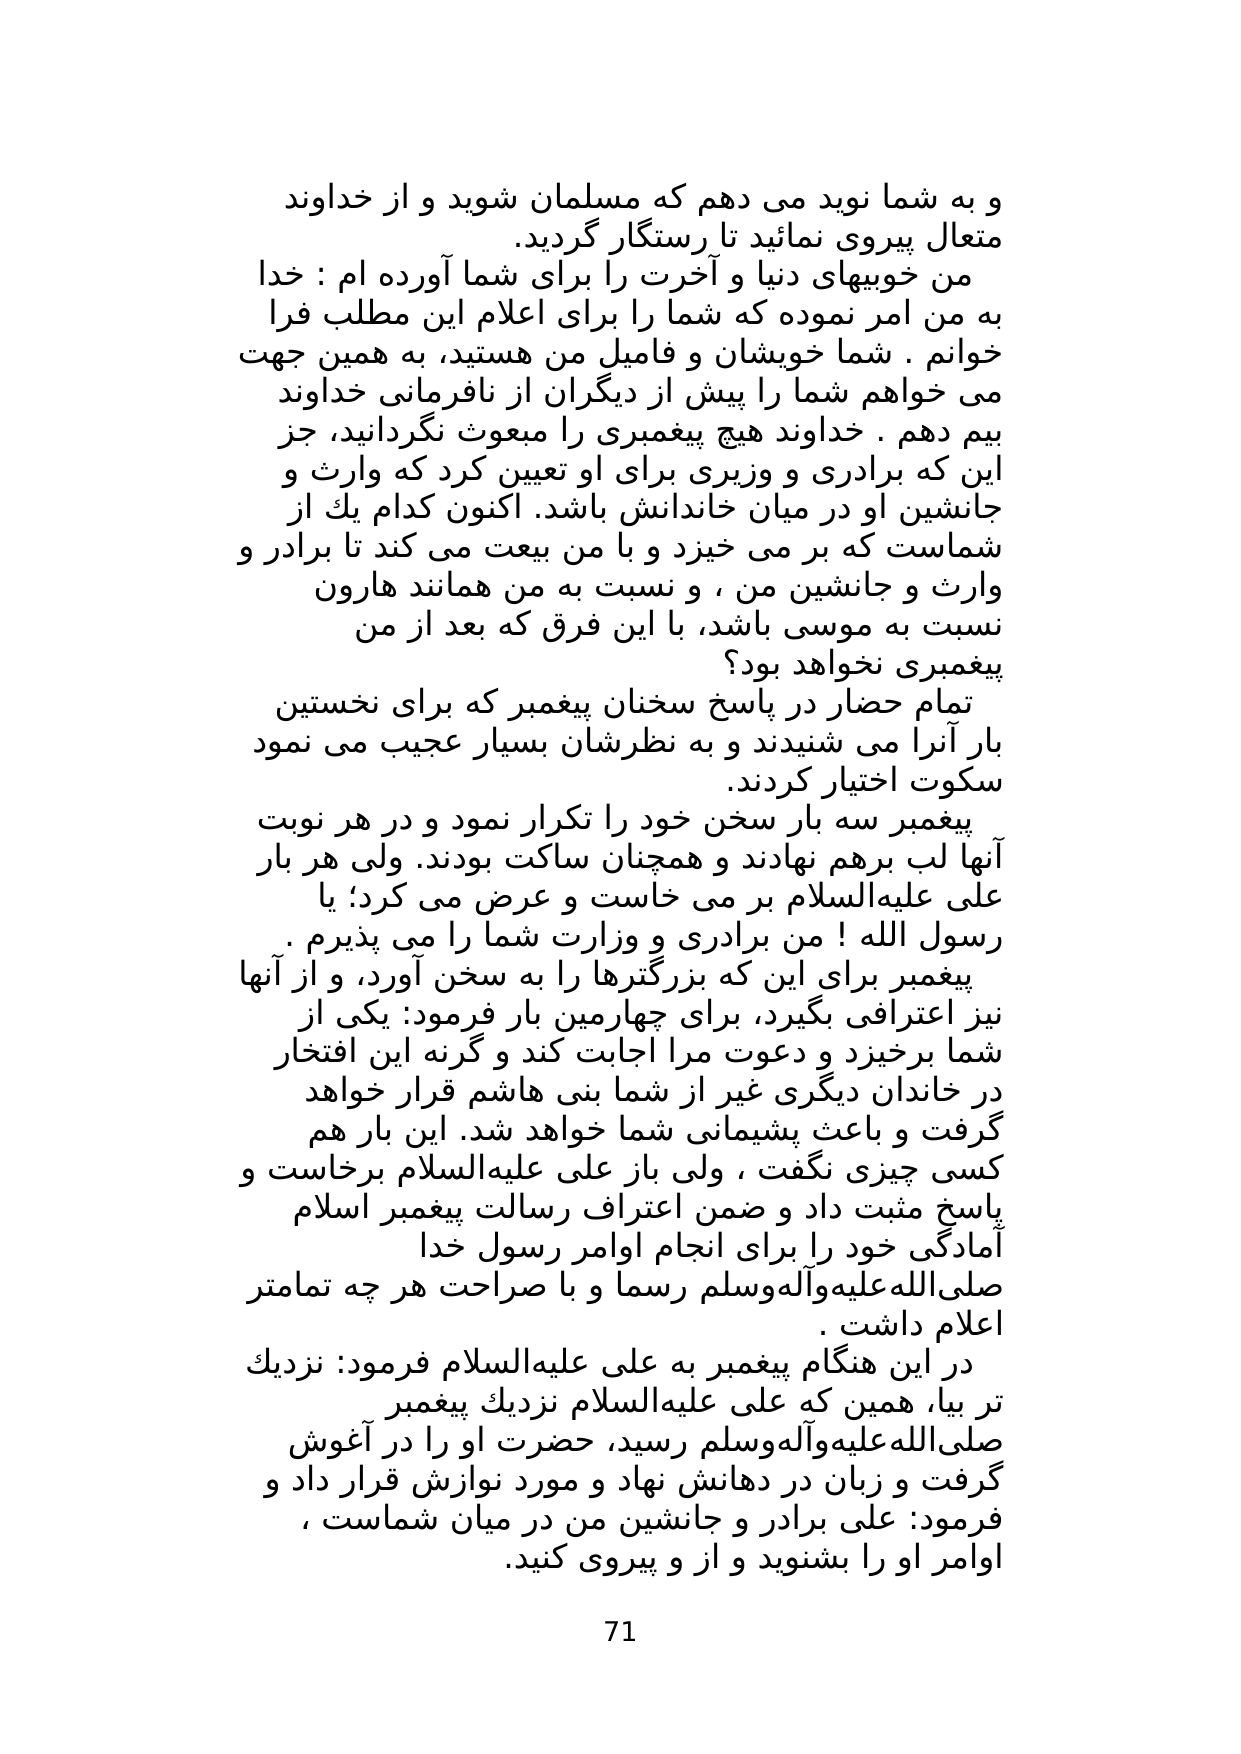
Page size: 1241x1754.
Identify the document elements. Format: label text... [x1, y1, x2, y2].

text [236, 177, 1004, 255]
text تمام حضار در پاسخ سخنان پيغمبر كه براى نخستين بار آنرا مى شنيدند و به نظرشان بسيار عجيب مى نمود سكوت اختيار كردند. [236, 682, 1004, 799]
text من خوبيهاى دنيا و آخرت را براى شما آورده ام : خدا به من امر نموده كه شما را براى اعلام اين مطلب فرا خوانم . شما خويشان و فاميل من هستيد، به همين جهت مى خواهم شما را پيش از ديگران از نافرمانى خداوند بيم دهم . خداوند هيچ پيغمبرى را مبعوث نگردانيد، جز اين كه برادرى و وزيرى براى او تعيين كرد كه وارث و جانشين او در ميان خاندانش باشد. اكنون كدام يك از شماست كه بر مى خيزد و با من بيعت مى كند تا برادر و وارث و جانشين من ، و نسبت به من همانند هارون نسبت به موسى باشد، با اين فرق كه بعد از من پيغمبرى نخواهد بود؟ [236, 255, 1004, 682]
text پيغمبر سه بار سخن خود را تكرار نمود و در هر نوبت آنها لب برهم نهادند و همچنان ساكت بودند. ولى هر بار على عليه‌السلام بر مى خاست و عرض مى كرد؛ يا رسول الله ! من برادرى و وزارت شما را مى پذيرم . [236, 799, 1004, 954]
text در اين هنگام پيغمبر به على عليه‌السلام فرمود: نزديك تر بيا، همين كه على عليه‌السلام نزديك پيغمبر صلى‌الله‌عليه‌وآله‌وسلم رسيد، حضرت او را در آغوش گرفت و زبان در دهانش نهاد و مورد نوازش قرار داد و فرمود: على برادر و جانشين من در ميان شماست ، اوامر او را بشنويد و از و پيروى كنيد. [236, 1343, 1004, 1576]
text پيغمبر براى اين كه بزرگترها را به سخن آورد، و از آنها نيز اعترافى بگيرد، براى چهارمين بار فرمود: يكى از شما برخيزد و دعوت مرا اجابت كند و گرنه اين افتخار در خاندان ديگرى غير از شما بنى هاشم قرار خواهد گرفت و باعث پشيمانى شما خواهد شد. اين بار هم كسى چيزى نگفت ، ولى باز على عليه‌السلام برخاست و پاسخ مثبت داد و ضمن اعتراف رسالت پيغمبر اسلام آمادگى خود را براى انجام اوامر رسول خدا صلى‌الله‌عليه‌وآله‌وسلم رسما و با صراحت هر چه تمامتر اعلام داشت . [236, 954, 1004, 1343]
